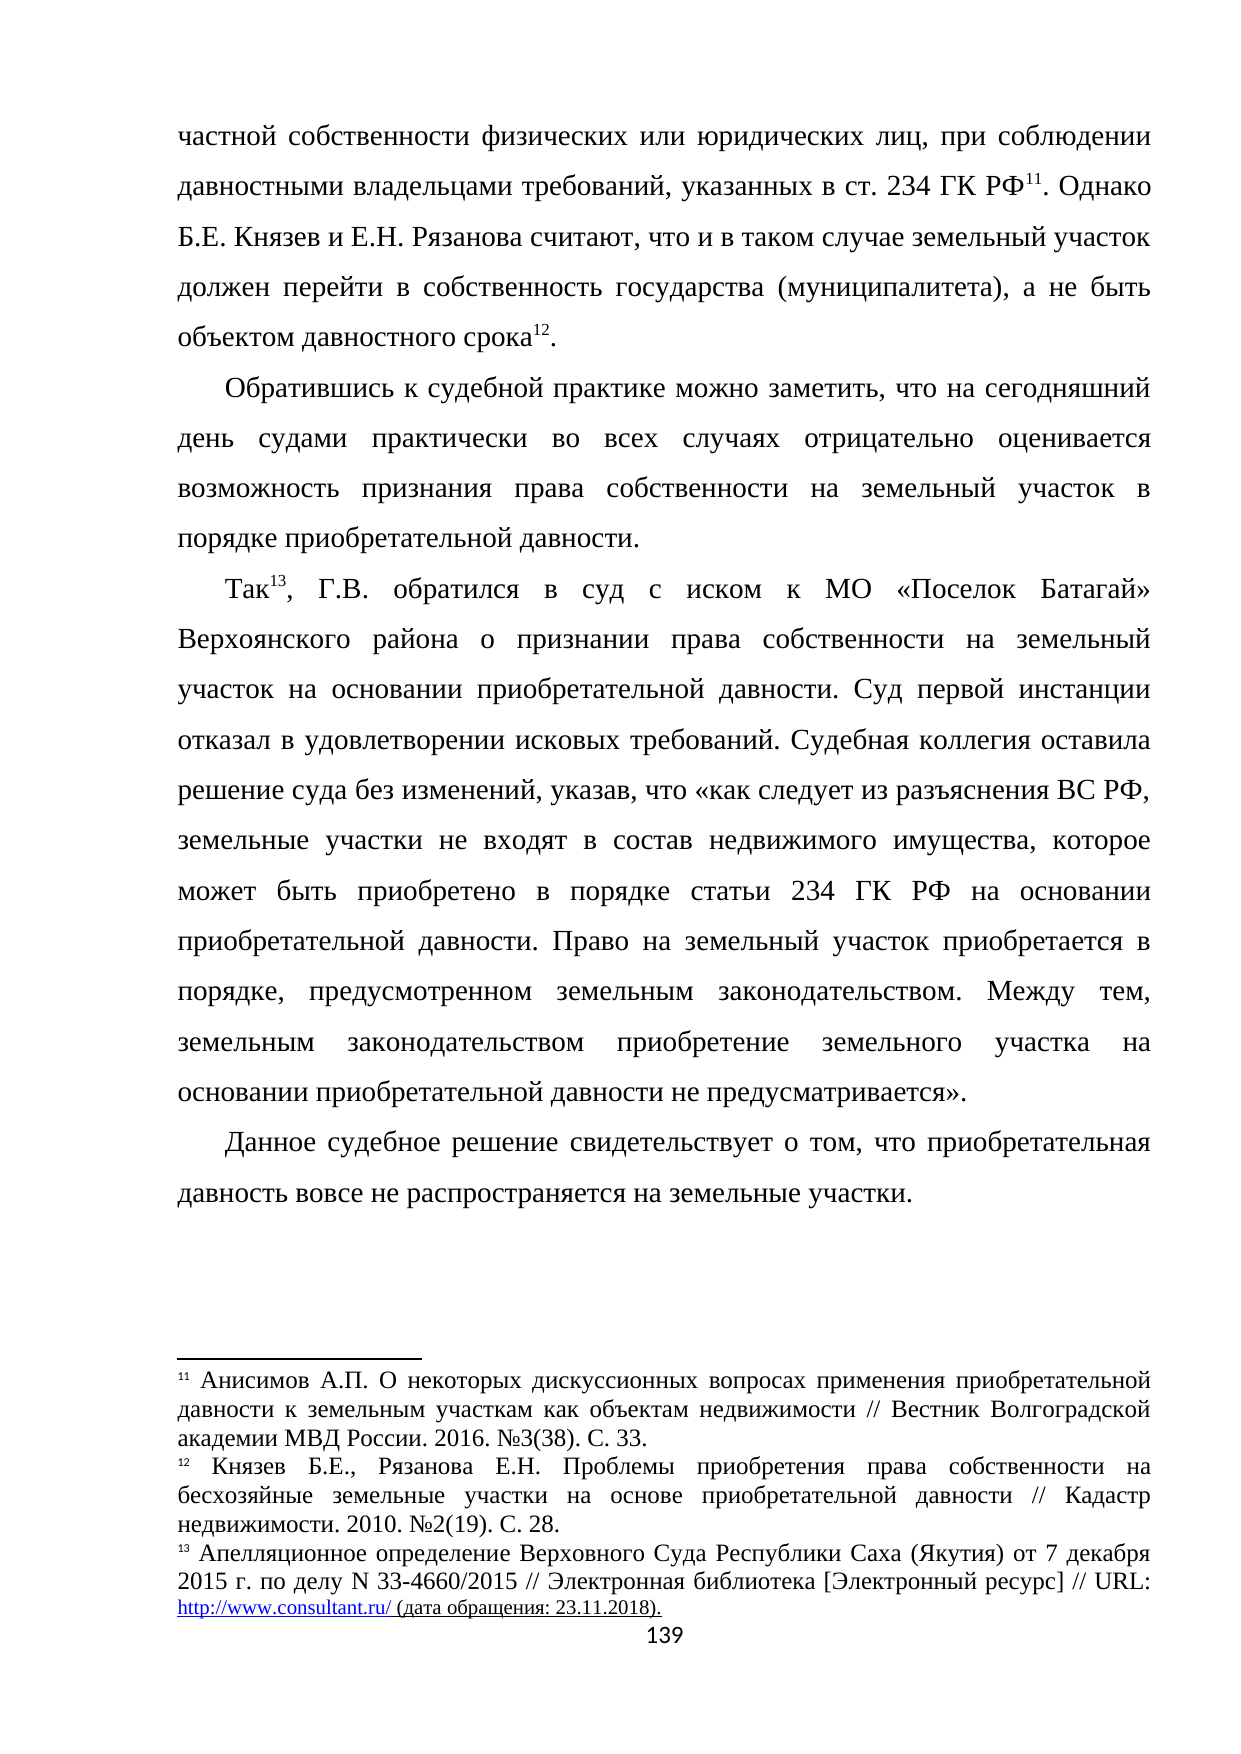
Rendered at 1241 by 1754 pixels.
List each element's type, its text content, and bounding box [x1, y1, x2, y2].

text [177, 118, 1152, 353]
text Данное судебное решение свидетельствует о том, что приобретательная давность вовсе не распространяется на земельные участки. [177, 1124, 1152, 1208]
text Так, Г.В. обратился в суд с иском к МО «Поселок Батагай» Верхоянского района о признании права собственности на земельный участок на основании приобретательной давности. Суд первой инстанции отказал в удовлетворении исковых требований. Судебная коллегия оставила решение суда без изменений, указав, что «как следует из разъяснения ВС РФ, земельные участки не входят в состав недвижимого имущества, которое может быть приобретено в порядке статьи 234 ГК РФ на основании приобретательной давности. Право на земельный участок приобретается в порядке, предусмотренном земельным законодательством. Между тем, земельным законодательством приобретение земельного участка на основании приобретательной давности не предусматривается». [177, 571, 1152, 1108]
text Обратившись к судебной практике можно заметить, что на сегодняшний день судами практически во всех случаях отрицательно оценивается возможность признания права собственности на земельный участок в порядке приобретательной давности. [177, 370, 1152, 554]
